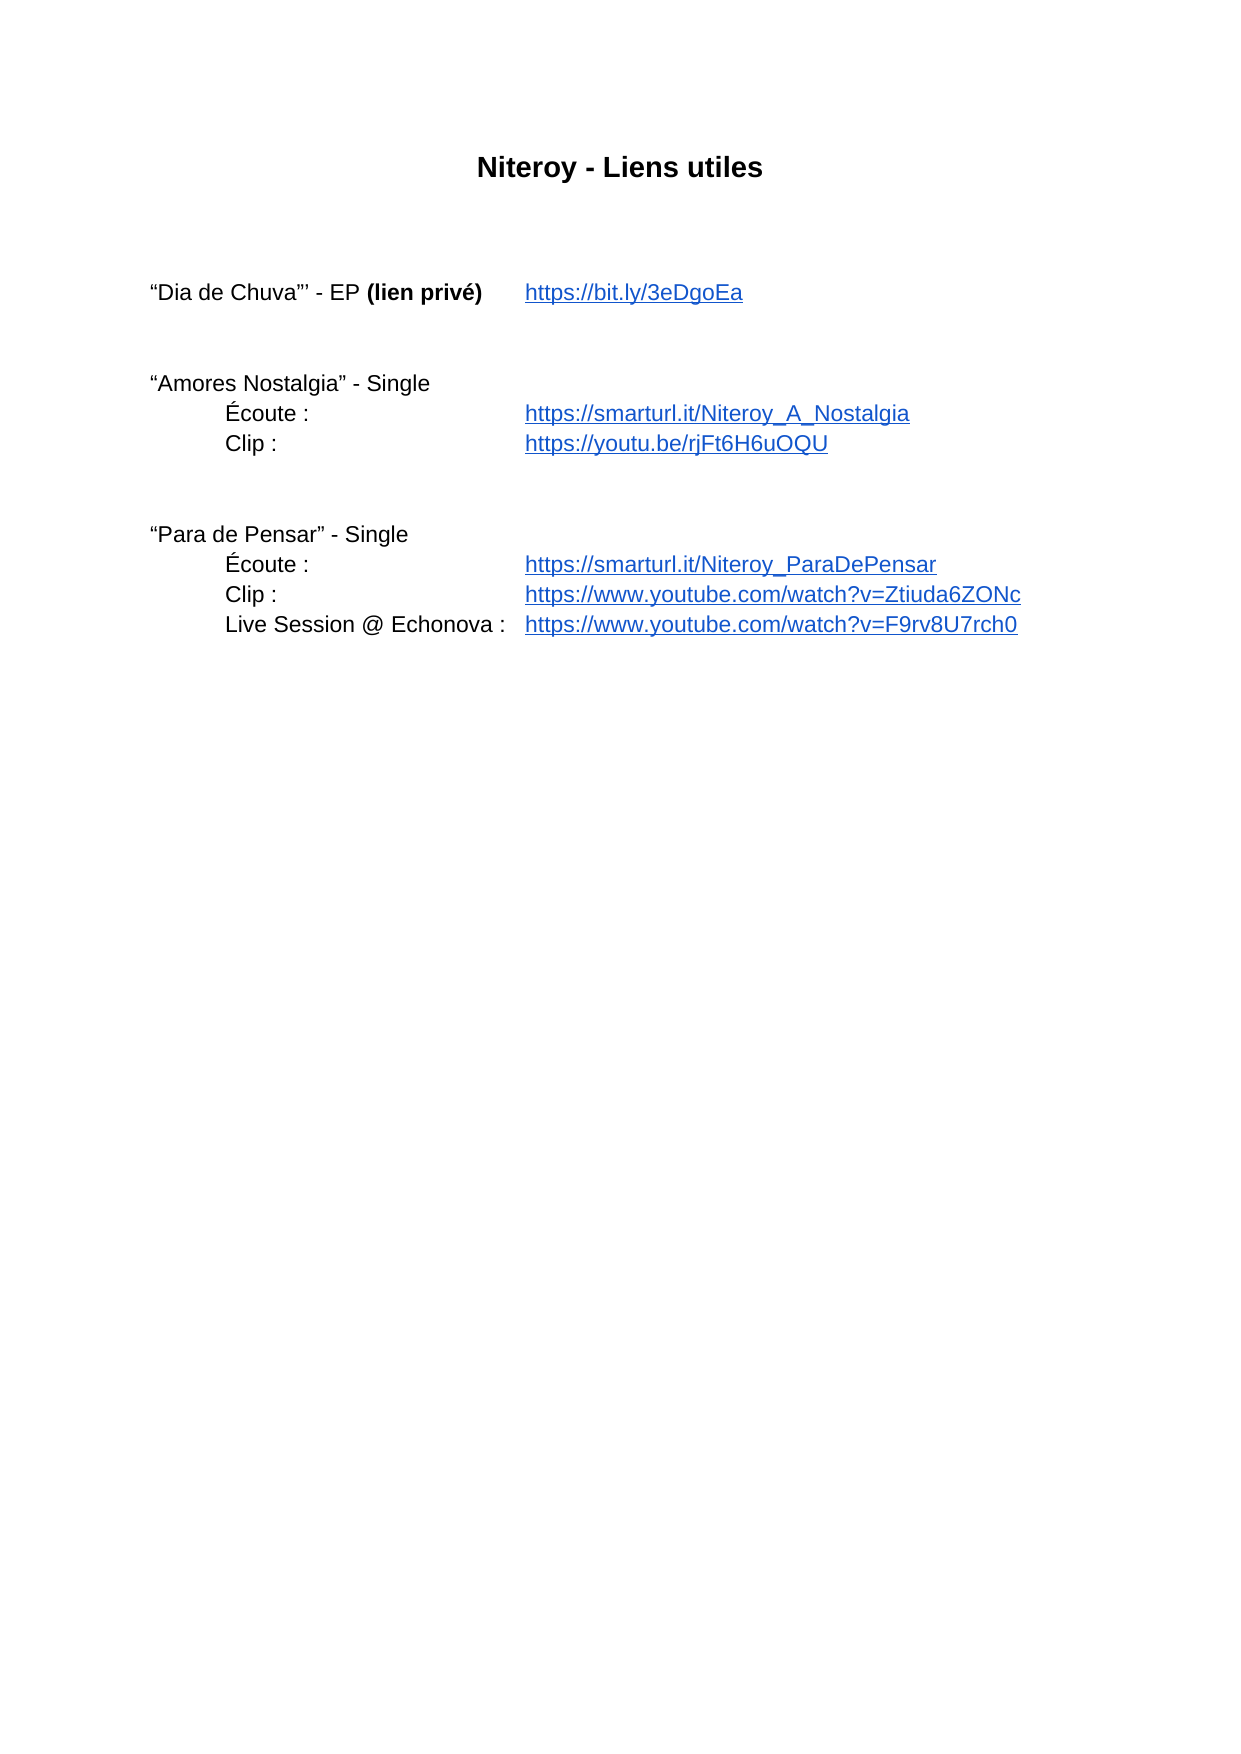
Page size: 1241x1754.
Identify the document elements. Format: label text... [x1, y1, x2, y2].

text Écoute : https://smarturl.it/Niteroy_A_Nostalgia [150, 400, 1090, 426]
text “Para de Pensar” - Single [150, 521, 1090, 547]
text Niteroy - Liens utiles [150, 150, 1090, 183]
text “Dia de Chuva”’ - EP (lien privé) https://bit.ly/3eDgoEa [150, 279, 1090, 306]
text Écoute : https://smarturl.it/Niteroy_ParaDePensar [150, 551, 1090, 577]
text Live Session @ Echonova : https://www.youtube.com/watch?v=F9rv8U7rch0 [150, 611, 1090, 638]
text Clip : https://www.youtube.com/watch?v=Ztiuda6ZONc [150, 581, 1090, 608]
text “Amores Nostalgia” - Single [150, 370, 1090, 396]
text Clip : https://youtu.be/rjFt6H6uOQU [150, 430, 1090, 457]
